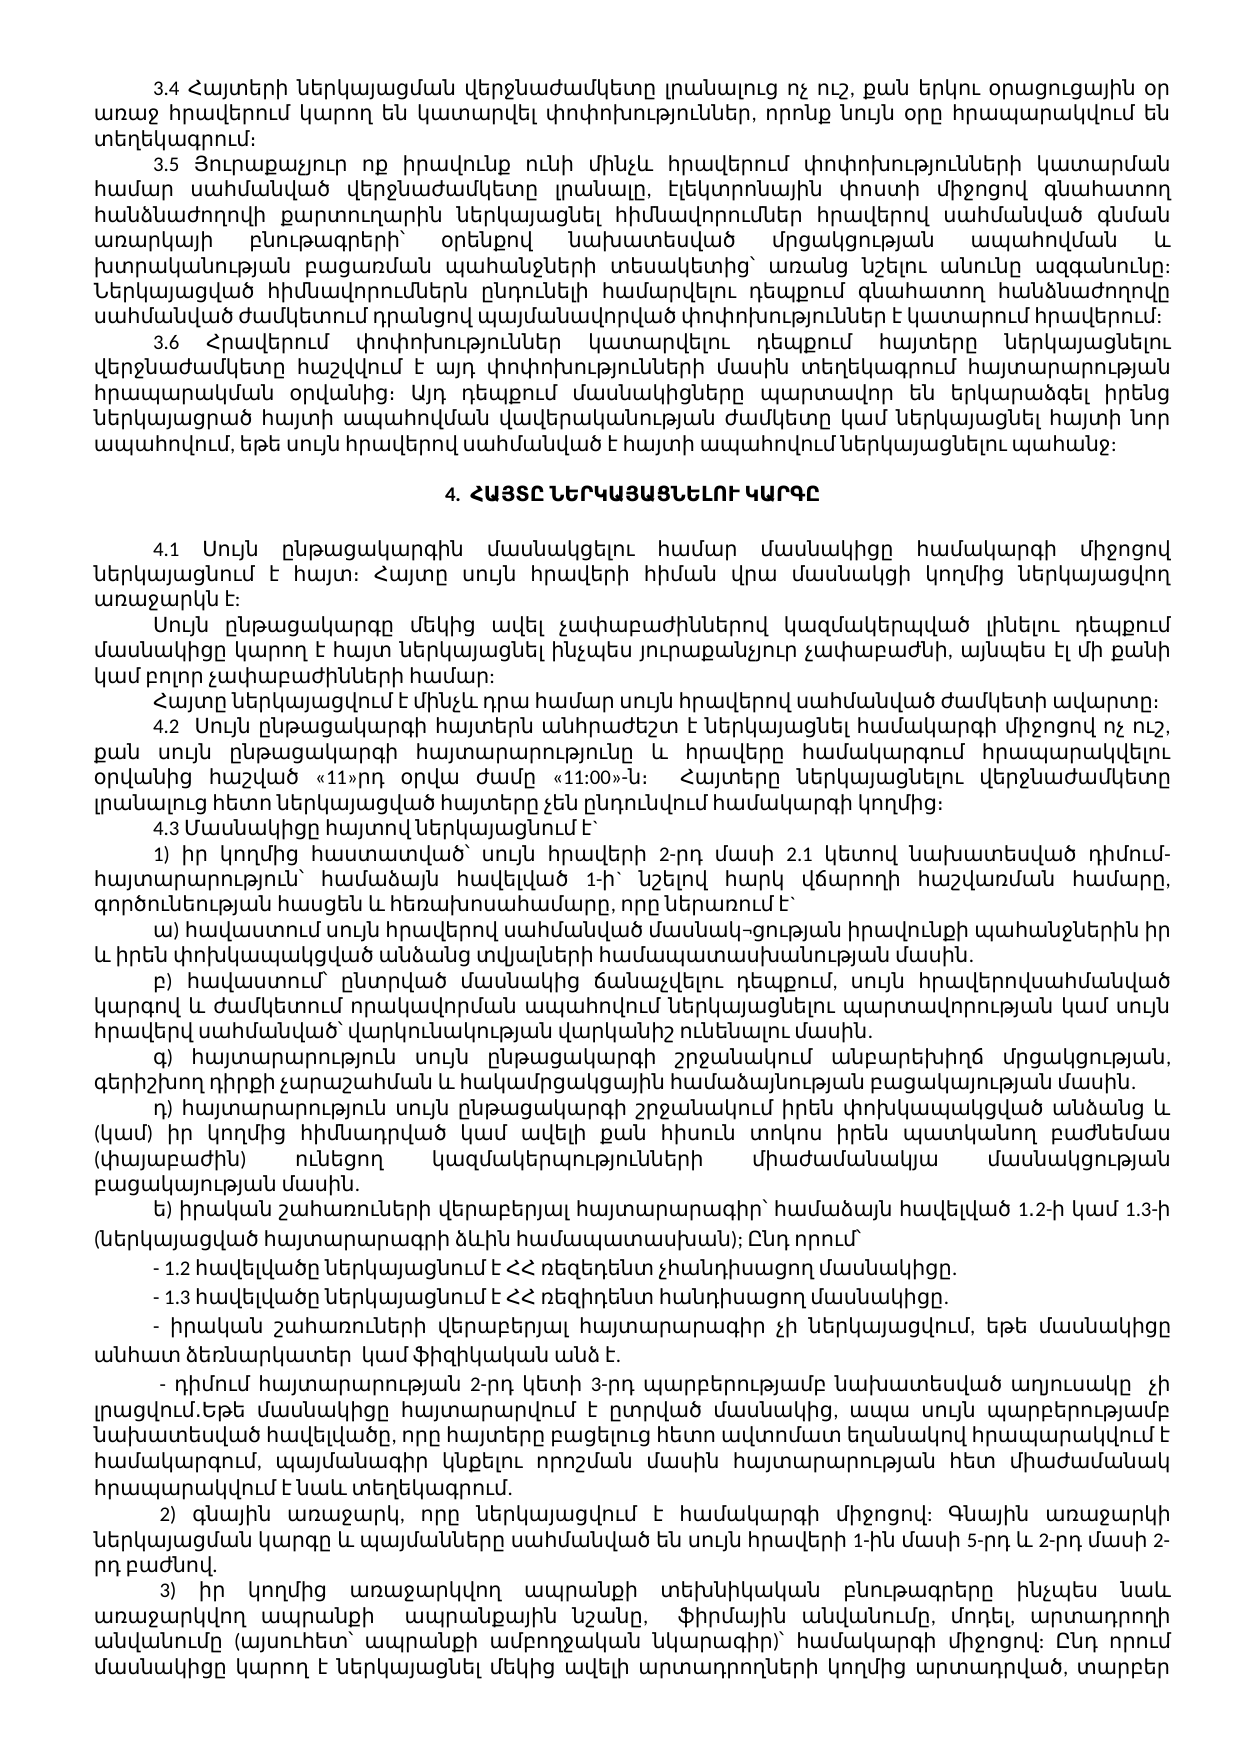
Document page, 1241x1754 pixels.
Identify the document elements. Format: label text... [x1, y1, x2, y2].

text 3.5 Յուրաքաչյուր ոք իրավունք ունի մինչև հրավերում փոփոխությունների կատարման համար սահմանված վերջնաժամկետը լրանալը, էլեկտրոնային փոստի միջոցով գնահատող հանձնաժողովի քարտուղարին ներկայացնել հիմնավորումներ հրավերով սահմանված գնման առարկայի բնութագրերի՝ օրենքով նախատեսված մրցակցության ապահովման և խտրականության բացառման պահանջների տեսակետից՝ առանց նշելու անունը ազգանունը: Ներկայացված հիմնավորումներն ընդունելի համարվելու դեպքում գնահատող հանձնաժողովը սահմանված ժամկետում դրանցով պայմանավորված փոփոխություններ է կատարում հրավերում: [94, 151, 1171, 329]
text Հայտը ներկայացվում է մինչև դրա համար սույն հրավերով սահմանված ժամկետի ավարտը։ [94, 688, 1171, 714]
text - իրական շահառուների վերաբերյալ հայտարարագիր չի ներկայացվում, եթե մասնակիցը անհատ ձեռնարկատեր կամ ֆիզիկական անձ է. [94, 1313, 1171, 1368]
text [94, 1578, 1171, 1679]
text - 1.3 հավելվածը ներկայացնում է ՀՀ ռեզիդենտ հանդիսացող մասնակիցը. [94, 1284, 1171, 1309]
text 3.4 Հայտերի ներկայացման վերջնաժամկետը լրանալուց ոչ ուշ, քան երկու օրացուցային օր առաջ հրավերում կարող են կատարվել փոփոխություններ, որոնք նույն օրը հրապարակվում են տեղեկագրում։ [94, 75, 1171, 151]
text - դիմում հայտարարության 2-րդ կետի 3-րդ պարբերությամբ նախատեսված աղյուսակը չի լրացվում․Եթե մասնակիցը հայտարարվում է ըտրված մասնակից, ապա սույն պարբերությամբ նախատեսված հավելվածը, որը հայտերը բացելուց հետո ավտոմատ եղանակով հրապարակվում է համակարգում, պայմանագիր կնքելու որոշման մասին հայտարարության հետ միաժամանակ հրապարակվում է նաև տեղեկագրում. [94, 1372, 1171, 1501]
text գ) հայտարարություն սույն ընթացակարգի շրջանակում անբարեխիղճ մրցակցության, գերիշխող դիրքի չարաշահման և հակամրցակցային համաձայնության բացակայության մասին. [94, 1044, 1171, 1095]
text - 1.2 հավելվածը ներկայացնում է ՀՀ ռեզեդենտ չհանդիսացող մասնակիցը. [94, 1255, 1171, 1280]
text 4.1 Սույն ընթացակարգին մասնակցելու համար մասնակիցը համակարգի միջոցով ներկայացնում է հայտ։ Հայտը սույն հրավերի հիման վրա մասնակցի կողմից ներկայացվող առաջարկն է: [94, 536, 1171, 612]
text դ) հայտարարություն սույն ընթացակարգի շրջանակում իրեն փոխկապակցված անձանց և (կամ) իր կողմից հիմնադրված կամ ավելի քան հիսուն տոկոս իրեն պատկանող բաժնեմաս (փայաբաժին) ունեցող կազմակերպությունների միաժամանակյա մասնակցության բացակայության մասին. [94, 1095, 1171, 1197]
text 1) իր կողմից հաստատված՝ սույն հրավերի 2-րդ մասի 2.1 կետով նախատեսված դիմում-հայտարարություն՝ համաձայն հավելված 1-ի` նշելով հարկ վճարողի հաշվառման համարը, գործունեության հասցեն և հեռախոսահամարը, որը ներառում է` [94, 841, 1171, 917]
text 4.2 Սույն ընթացակարգի հայտերն անհրաժեշտ է ներկայացնել համակարգի միջոցով ոչ ուշ, քան սույն ընթացակարգի հայտարարությունը և հրավերը համակարգում հրապարակվելու օրվանից հաշված «11»րդ օրվա ժամը «11:00»-ն։ Հայտերը ներկայացնելու վերջնաժամկետը լրանալուց հետո ներկայացված հայտերը չեն ընդունվում համակարգի կողմից։ [94, 714, 1171, 815]
text բ) հավաստում՝ ընտրված մասնակից ճանաչվելու դեպքում, սույն հրավերովսահմանված կարգով և ժամկետում որակավորման ապահովում ներկայացնելու պարտավորության կամ սույն հրավերվ սահմանված՝ վարկունակության վարկանիշ ունենալու մասին. [94, 968, 1171, 1044]
text 4. ՀԱՅՏԸ ՆԵՐԿԱՅԱՑՆԵԼՈՒ ԿԱՐԳԸ [94, 482, 1171, 507]
text 2) գնային առաջարկ, որը ներկայացվում է համակարգի միջոցով: Գնային առաջարկի ներկայացման կարգը և պայմանները սահմանված են սույն հրավերի 1-ին մասի 5-րդ և 2-րդ մասի 2-րդ բաժնով. [94, 1501, 1171, 1578]
text ա) հավաստում սույն հրավերով սահմանված մասնակ¬ցության իրավունքի պահանջներին իր և իրեն փոխկապակցված անձանց տվյալների համապատասխանության մասին. [94, 917, 1171, 968]
text Սույն ընթացակարգը մեկից ավել չափաբաժիններով կազմակերպված լինելու դեպքում մասնակիցը կարող է հայտ ներկայացնել ինչպես յուրաքանչյուր չափաբաժնի, այնպես էլ մի քանի կամ բոլոր չափաբաժինների համար: [94, 612, 1171, 688]
text 3.6 Հրավերում փոփոխություններ կատարվելու դեպքում հայտերը ներկայացնելու վերջնաժամկետը հաշվվում է այդ փոփոխությունների մասին տեղեկագրում հայտարարության հրապարակման օրվանից։ Այդ դեպքում մասնակիցները պարտավոր են երկարաձգել իրենց ներկայացրած հայտի ապահովման վավերականության ժամկետը կամ ներկայացնել հայտի նոր ապահովում, եթե սույն հրավերով սահմանված է հայտի ապահովում ներկայացնելու պահանջ: [94, 329, 1171, 456]
text 4.3 Մասնակիցը հայտով ներկայացնում է` [94, 815, 1171, 841]
text ե) իրական շահառուների վերաբերյալ հայտարարագիր՝ համաձայն հավելված 1․2-ի կամ 1.3-ի (ներկայացված հայտարարագրի ձևին համապատասխան); Ընդ որում՝ [94, 1197, 1171, 1251]
